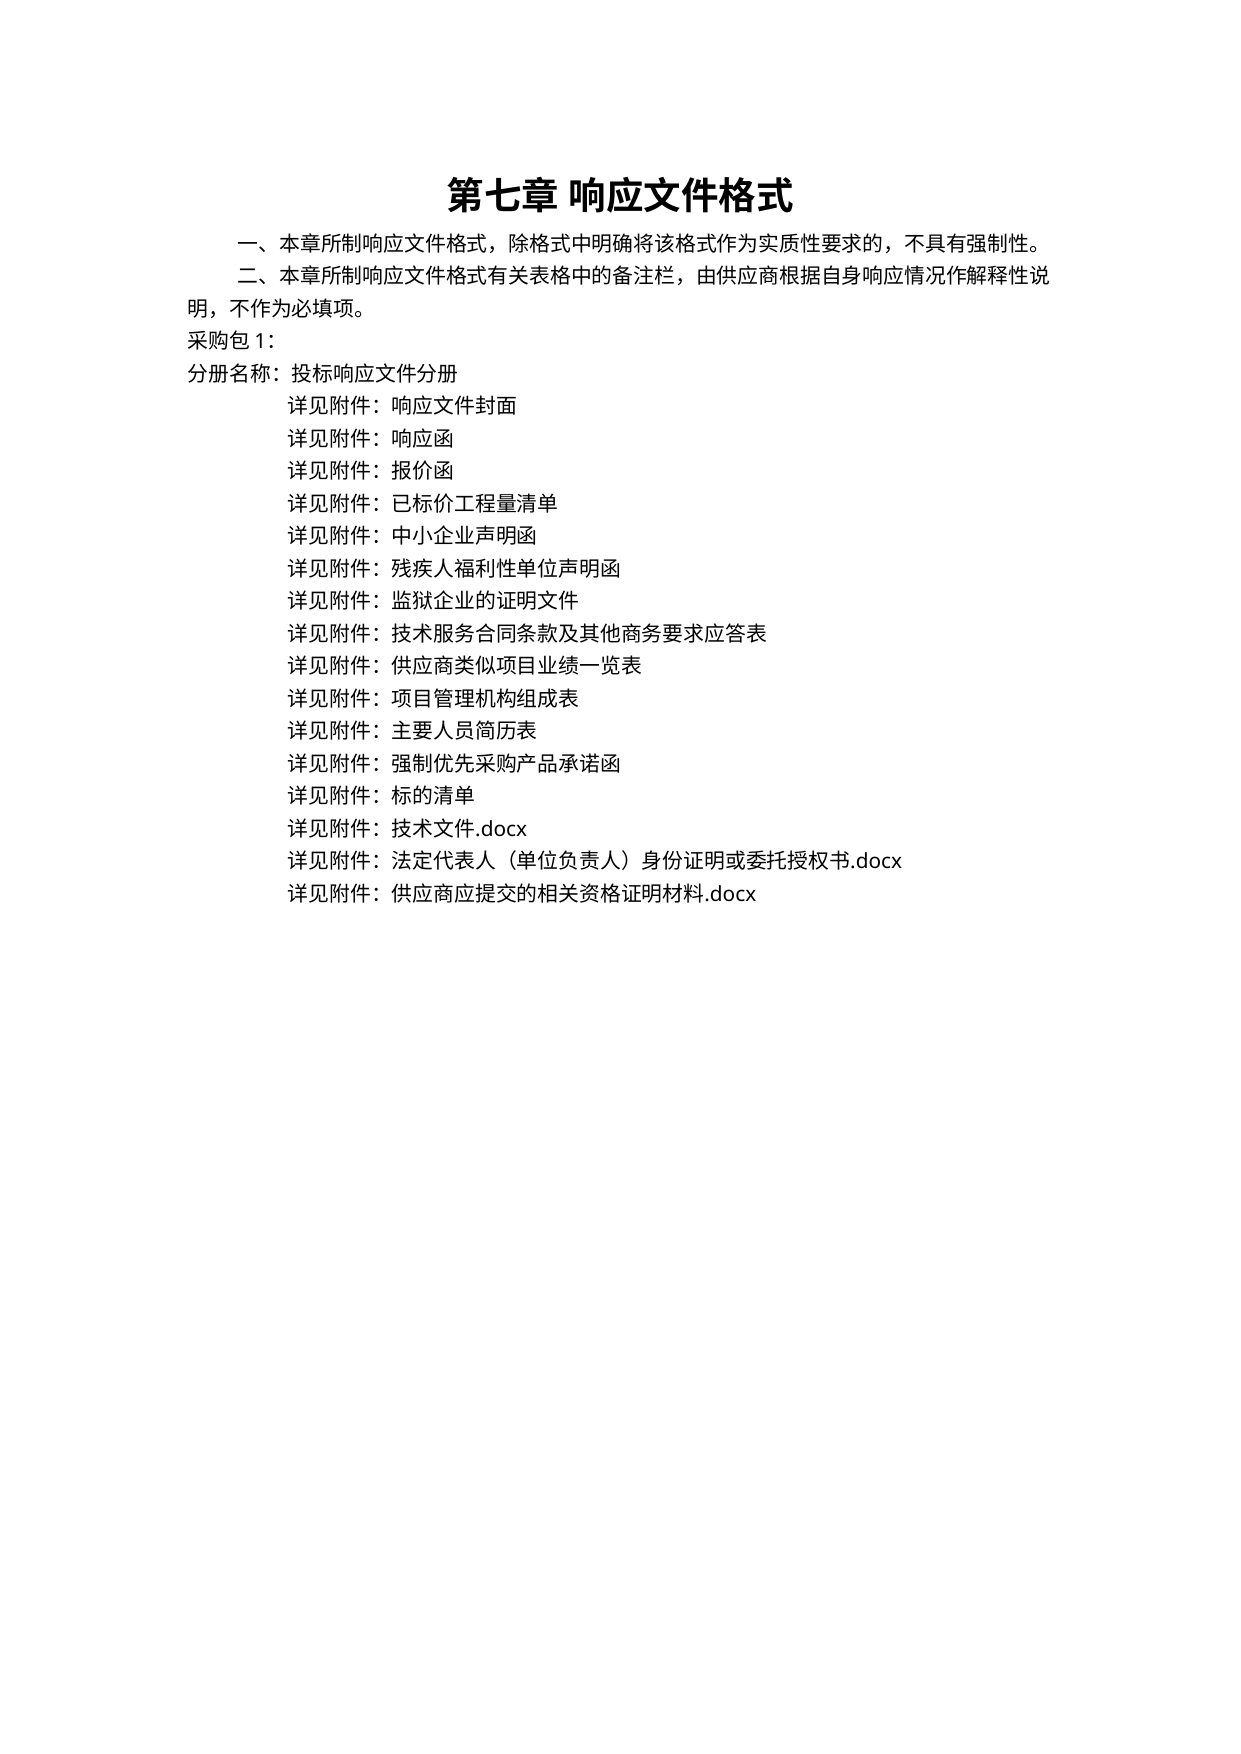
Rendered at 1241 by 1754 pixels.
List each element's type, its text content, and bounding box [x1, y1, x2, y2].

text 第七章 响应文件格式 [187, 162, 1053, 227]
text 详见附件：标的清单 [187, 779, 1053, 812]
text 二、本章所制响应文件格式有关表格中的备注栏，由供应商根据自身响应情况作解释性说明，不作为必填项。 [187, 259, 1053, 324]
text 一、本章所制响应文件格式，除格式中明确将该格式作为实质性要求的，不具有强制性。 [187, 227, 1053, 259]
text 详见附件：供应商类似项目业绩一览表 [187, 649, 1053, 682]
text 详见附件：中小企业声明函 [187, 519, 1053, 552]
text 详见附件：技术服务合同条款及其他商务要求应答表 [187, 617, 1053, 649]
text 详见附件：主要人员简历表 [187, 714, 1053, 747]
text 详见附件：项目管理机构组成表 [187, 682, 1053, 714]
text 详见附件：响应文件封面 [187, 389, 1053, 422]
text 详见附件：残疾人福利性单位声明函 [187, 552, 1053, 584]
text 详见附件：已标价工程量清单 [187, 487, 1053, 519]
text 详见附件：报价函 [187, 454, 1053, 487]
text 详见附件：供应商应提交的相关资格证明材料.docx [187, 877, 1053, 909]
text 详见附件：监狱企业的证明文件 [187, 584, 1053, 617]
text 采购包1： [187, 324, 1053, 357]
text 详见附件：技术文件.docx [187, 812, 1053, 844]
text 详见附件：响应函 [187, 422, 1053, 454]
text 详见附件：法定代表人（单位负责人）身份证明或委托授权书.docx [187, 844, 1053, 877]
text 详见附件：强制优先采购产品承诺函 [187, 747, 1053, 779]
text 分册名称：投标响应文件分册 [187, 357, 1053, 389]
